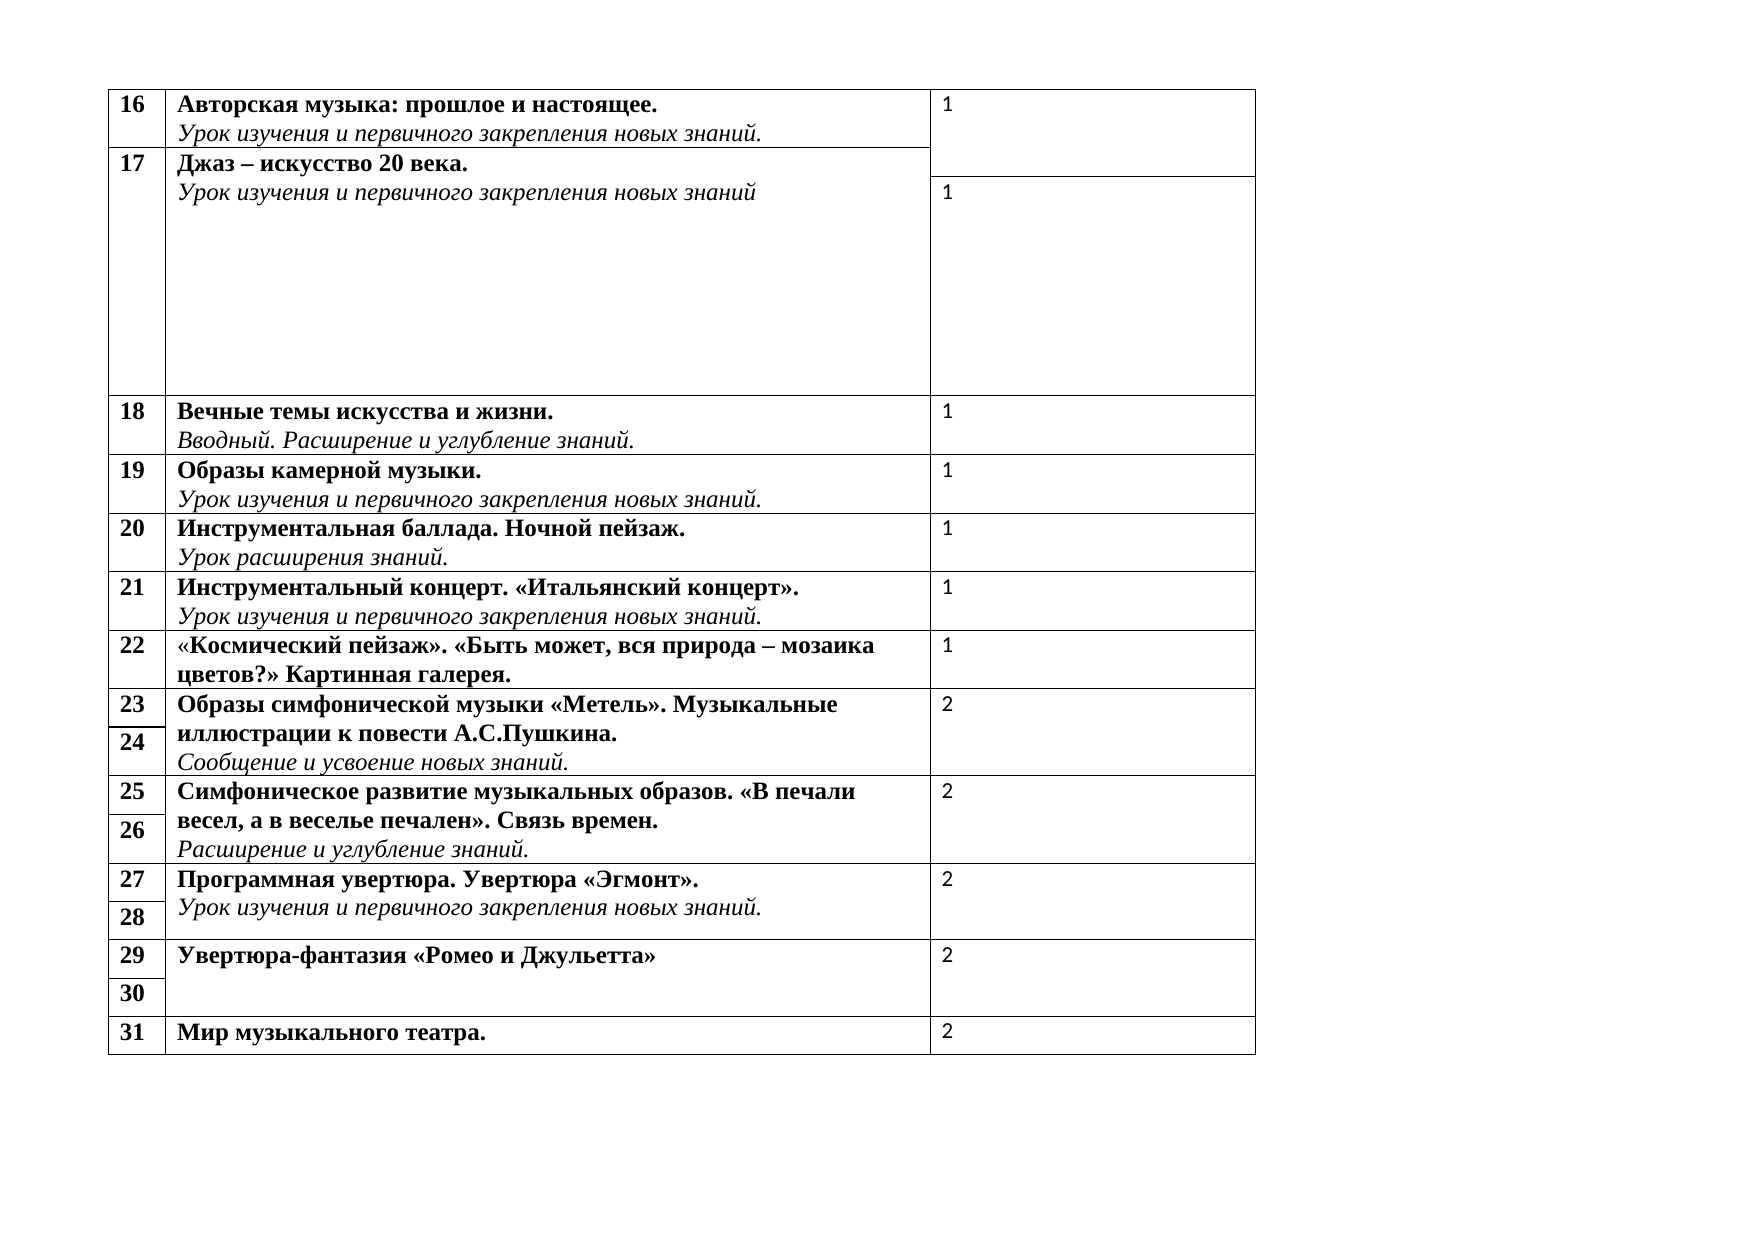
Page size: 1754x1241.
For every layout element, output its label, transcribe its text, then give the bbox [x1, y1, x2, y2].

table_cell 20 [109, 514, 165, 571]
table_cell 24 [109, 728, 165, 775]
table_cell 1 [931, 631, 1255, 688]
table_cell 27 [109, 864, 165, 901]
table_cell 1 [931, 177, 1255, 395]
table_cell 2 [931, 776, 1255, 863]
table_cell 16 [109, 90, 165, 147]
table_cell 22 [109, 631, 165, 688]
table_cell 17 [109, 148, 165, 395]
table_cell Инструментальный концерт. «Итальянский концерт». Урок изучения и первичного закрепления новых знаний. [166, 572, 930, 629]
table_cell 26 [109, 815, 165, 863]
table_cell Симфоническое развитие музыкальных образов. «В печали весел, а в веселье печален». Связь времен. Расширение и углубление знаний. [166, 776, 930, 863]
table_cell 25 [109, 776, 165, 814]
table_cell 29 [109, 940, 165, 977]
table_cell 21 [109, 572, 165, 629]
table_cell «Космический пейзаж». «Быть может, вся природа – мозаика цветов?» Картинная галерея. [166, 631, 930, 688]
table_cell 30 [109, 979, 165, 1016]
table_cell 19 [109, 455, 165, 512]
table_cell Вечные темы искусства и жизни. Вводный. Расширение и углубление знаний. [166, 396, 930, 454]
table_cell 28 [109, 902, 165, 939]
table_cell 1 [931, 572, 1255, 629]
table_cell Мир музыкального театра. [166, 1017, 930, 1054]
table_cell Образы камерной музыки. Урок изучения и первичного закрепления новых знаний. [166, 455, 930, 512]
table_cell 1 [931, 90, 1255, 176]
table_cell Образы симфонической музыки «Метель». Музыкальные иллюстрации к повести А.С.Пушкина. Сообщение и усвоение новых знаний. [166, 689, 930, 775]
table_cell Увертюра-фантазия «Ромео и Джульетта» [166, 940, 930, 1016]
table_cell Джаз – искусство 20 века. Урок изучения и первичного закрепления новых знаний [166, 148, 930, 395]
table_cell 2 [931, 689, 1255, 775]
table_cell 31 [109, 1017, 165, 1054]
table_cell 1 [931, 455, 1255, 512]
table_cell 18 [109, 396, 165, 454]
table_cell 2 [931, 940, 1255, 1016]
table_cell 1 [931, 514, 1255, 571]
table_cell 1 [931, 396, 1255, 454]
table_cell 23 [109, 689, 165, 726]
table_cell 2 [931, 864, 1255, 939]
table_cell 2 [931, 1017, 1255, 1054]
table_cell Инструментальная баллада. Ночной пейзаж. Урок расширения знаний. [166, 514, 930, 571]
table_cell Авторская музыка: прошлое и настоящее. Урок изучения и первичного закрепления новых знаний. [166, 90, 930, 147]
table_cell Программная увертюра. Увертюра «Эгмонт». Урок изучения и первичного закрепления новых знаний. [166, 864, 930, 939]
